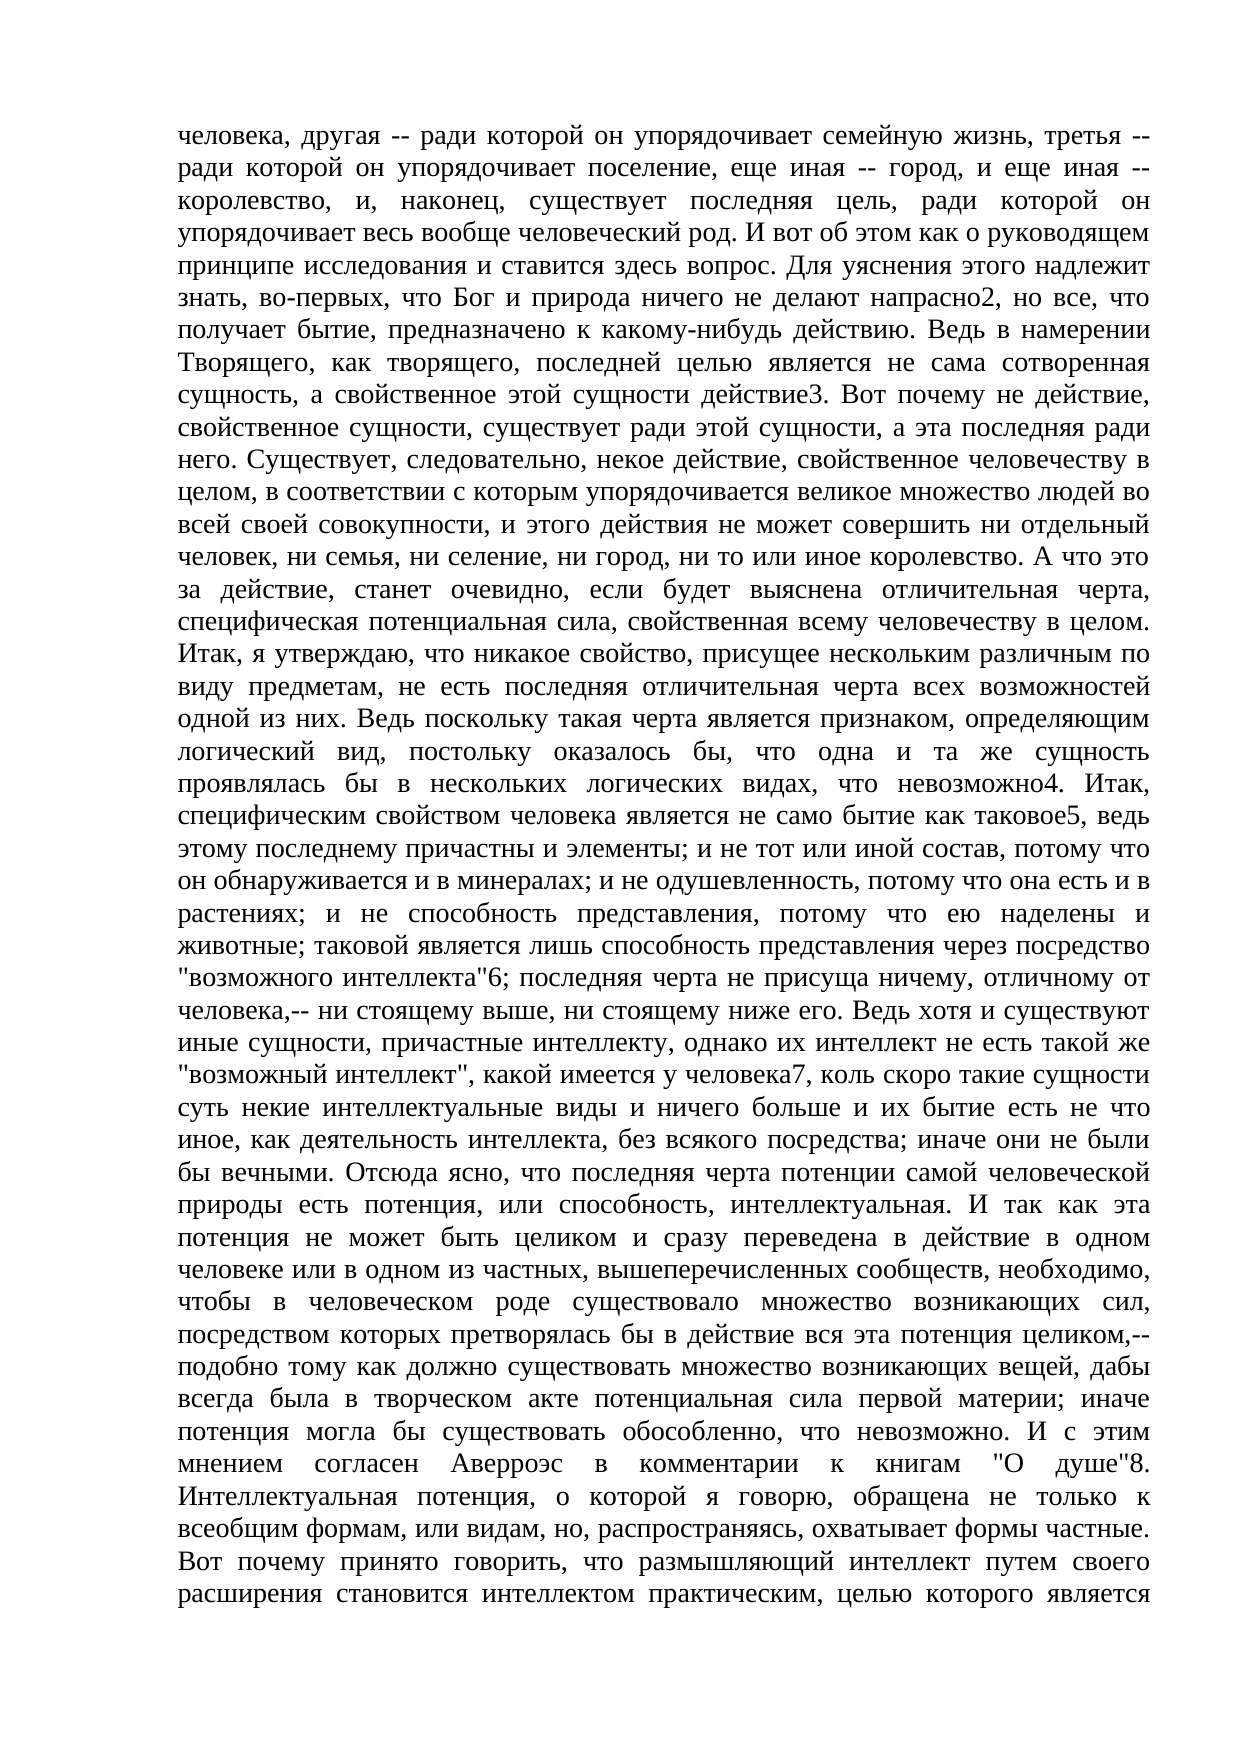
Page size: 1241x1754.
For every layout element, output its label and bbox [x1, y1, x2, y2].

text [177, 118, 1152, 1608]
